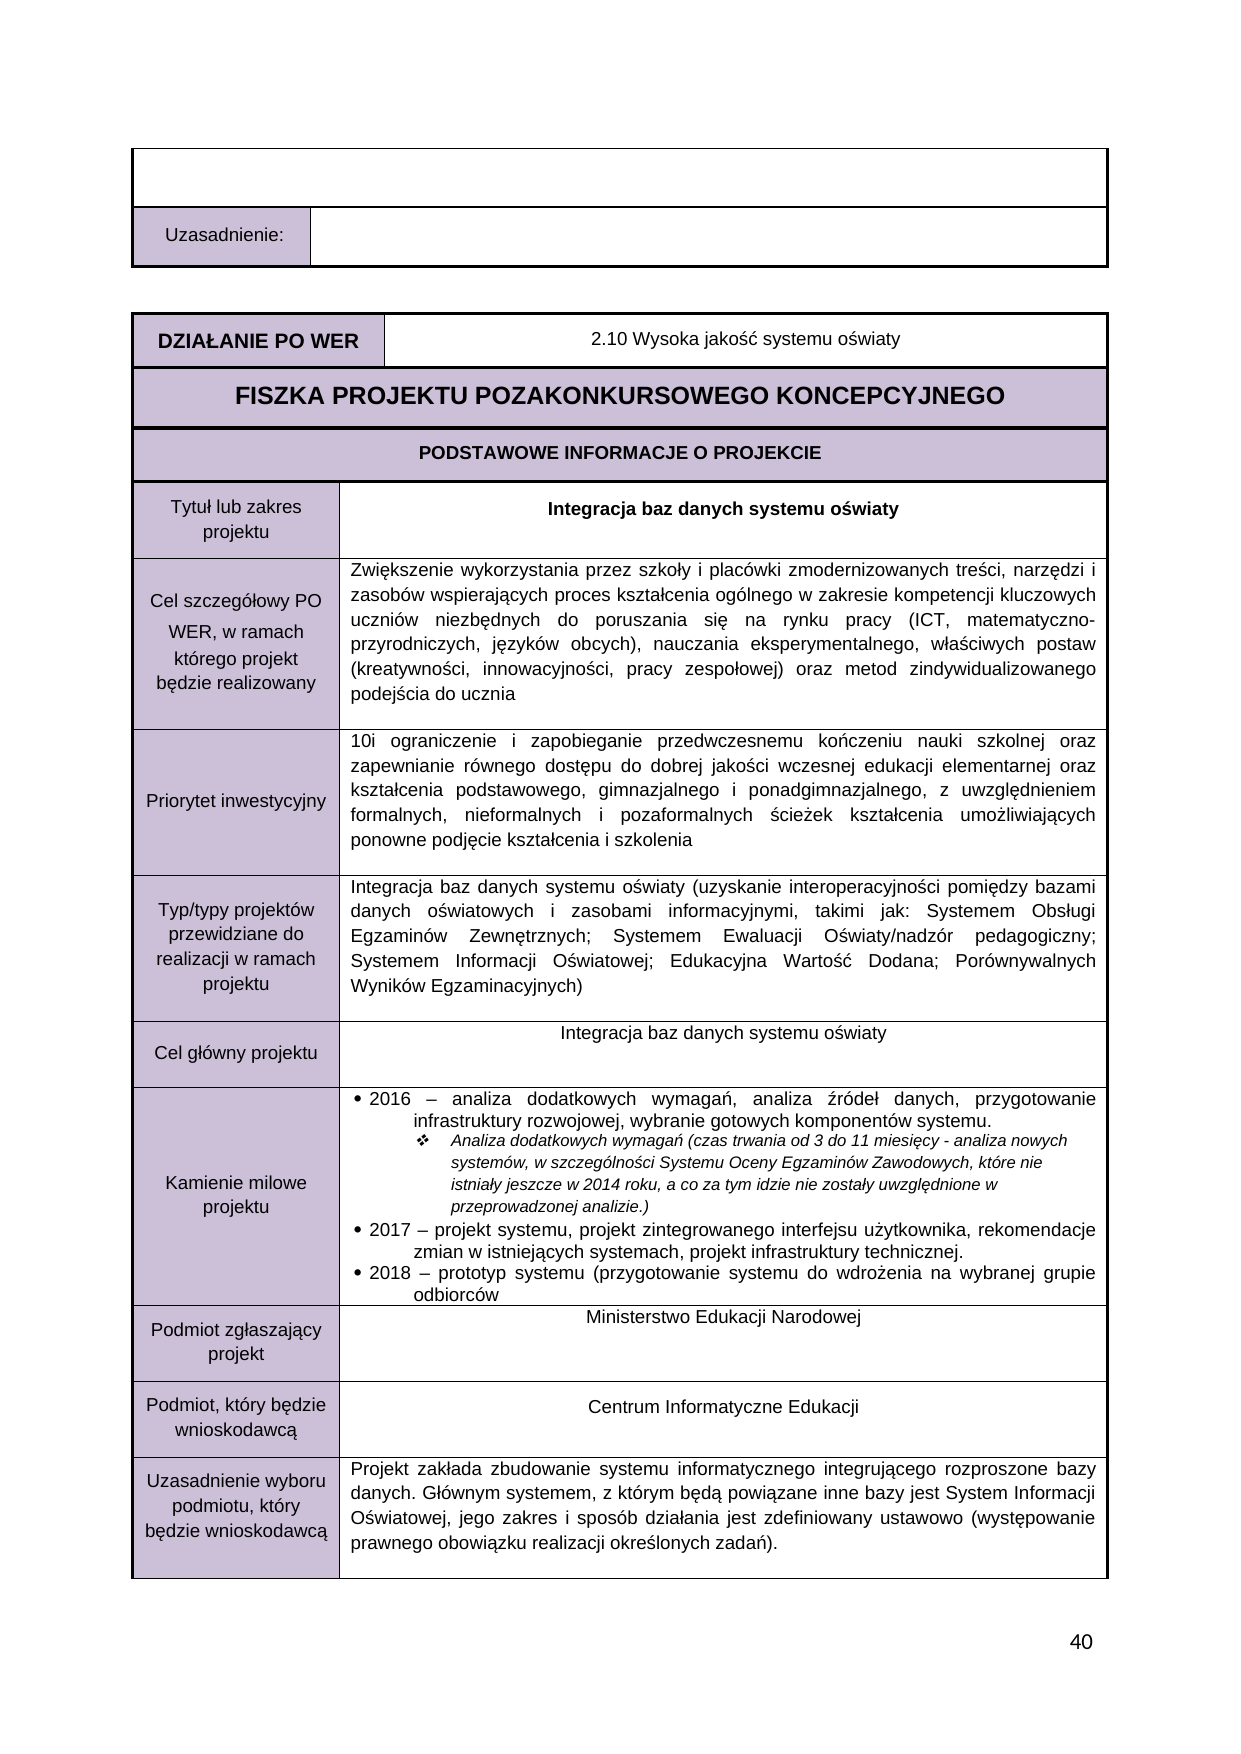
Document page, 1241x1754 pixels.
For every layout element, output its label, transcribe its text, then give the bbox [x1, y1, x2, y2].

table_cell Uzasadnienie: [134, 208, 310, 265]
table_cell Tytuł lub zakres projektu [134, 483, 339, 558]
table_cell Podmiot, który będzie wnioskodawcą [134, 1382, 339, 1457]
table_cell Integracja baz danych systemu oświaty (uzyskanie interoperacyjności pomiędzy bazami danych oświatowych i zasobami informacyjnymi, takimi jak: Systemem Obsługi Egzaminów Zewnętrznych; Systemem Ewaluacji Oświaty/nadzór pedagogiczny; Systemem Informacji Oświatowej; Edukacyjna Wartość Dodana; Porównywalnych Wyników Egzaminacyjnych) [340, 876, 1106, 1021]
table_cell Podmiot zgłaszający projekt [134, 1306, 339, 1381]
table_cell Ministerstwo Edukacji Narodowej [340, 1306, 1106, 1381]
table_cell 10i ograniczenie i zapobieganie przedwczesnemu kończeniu nauki szkolnej oraz zapewnianie równego dostępu do dobrej jakości wczesnej edukacji elementarnej oraz kształcenia podstawowego, gimnazjalnego i ponadgimnazjalnego, z uwzględnieniem formalnych, nieformalnych i pozaformalnych ścieżek kształcenia umożliwiających ponowne podjęcie kształcenia i szkolenia [340, 730, 1106, 875]
table_header 2.10 Wysoka jakość systemu oświaty [385, 315, 1106, 366]
table_cell [311, 208, 1106, 265]
table_cell PODSTAWOWE INFORMACJE O PROJEKCIE [134, 430, 1106, 480]
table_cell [134, 1458, 339, 1578]
table_cell Zwiększenie wykorzystania przez szkoły i placówki zmodernizowanych treści, narzędzi i zasobów wspierających proces kształcenia ogólnego w zakresie kompetencji kluczowych uczniów niezbędnych do poruszania się na rynku pracy (ICT, matematyczno-przyrodniczych, języków obcych), nauczania eksperymentalnego, właściwych postaw (kreatywności, innowacyjności, pracy zespołowej) oraz metod zindywidualizowanego podejścia do ucznia [340, 559, 1106, 729]
table_cell Kamienie milowe projektu [134, 1088, 339, 1305]
table_cell 2016 – analiza dodatkowych wymagań, analiza źródeł danych, przygotowanie infrastruktury rozwojowej, wybranie gotowych komponentów systemu. Analiza dodatkowych wymagań (czas trwania od 3 do 11 miesięcy - analiza nowych systemów, w szczególności Systemu Oceny Egzaminów Zawodowych, które nie istniały jeszcze w 2014 roku, a co za tym idzie nie zostały uwzględnione w przeprowadzonej analizie.) 2017 – projekt systemu, projekt zintegrowanego interfejsu użytkownika, rekomendacje zmian w istniejących systemach, projekt infrastruktury technicznej. 2018 – prototyp systemu (przygotowanie systemu do wdrożenia na wybranej grupie odbiorców [340, 1088, 1106, 1305]
table_cell Centrum Informatyczne Edukacji [340, 1382, 1106, 1457]
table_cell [340, 1458, 1106, 1578]
table_cell Priorytet inwestycyjny [134, 730, 339, 875]
table_cell Cel szczegółowy PO WER, w ramach którego projekt będzie realizowany [134, 559, 339, 729]
table_cell Cel główny projektu [134, 1022, 339, 1087]
table_cell Integracja baz danych systemu oświaty [340, 483, 1106, 558]
table_cell FISZKA PROJEKTU POZAKONKURSOWEGO KONCEPCYJNEGO [134, 369, 1106, 426]
table_header DZIAŁANIE PO WER [134, 315, 384, 366]
table_cell Integracja baz danych systemu oświaty [340, 1022, 1106, 1087]
table_cell … [134, 149, 1106, 206]
table_cell Typ/typy projektów przewidziane do realizacji w ramach projektu [134, 876, 339, 1021]
